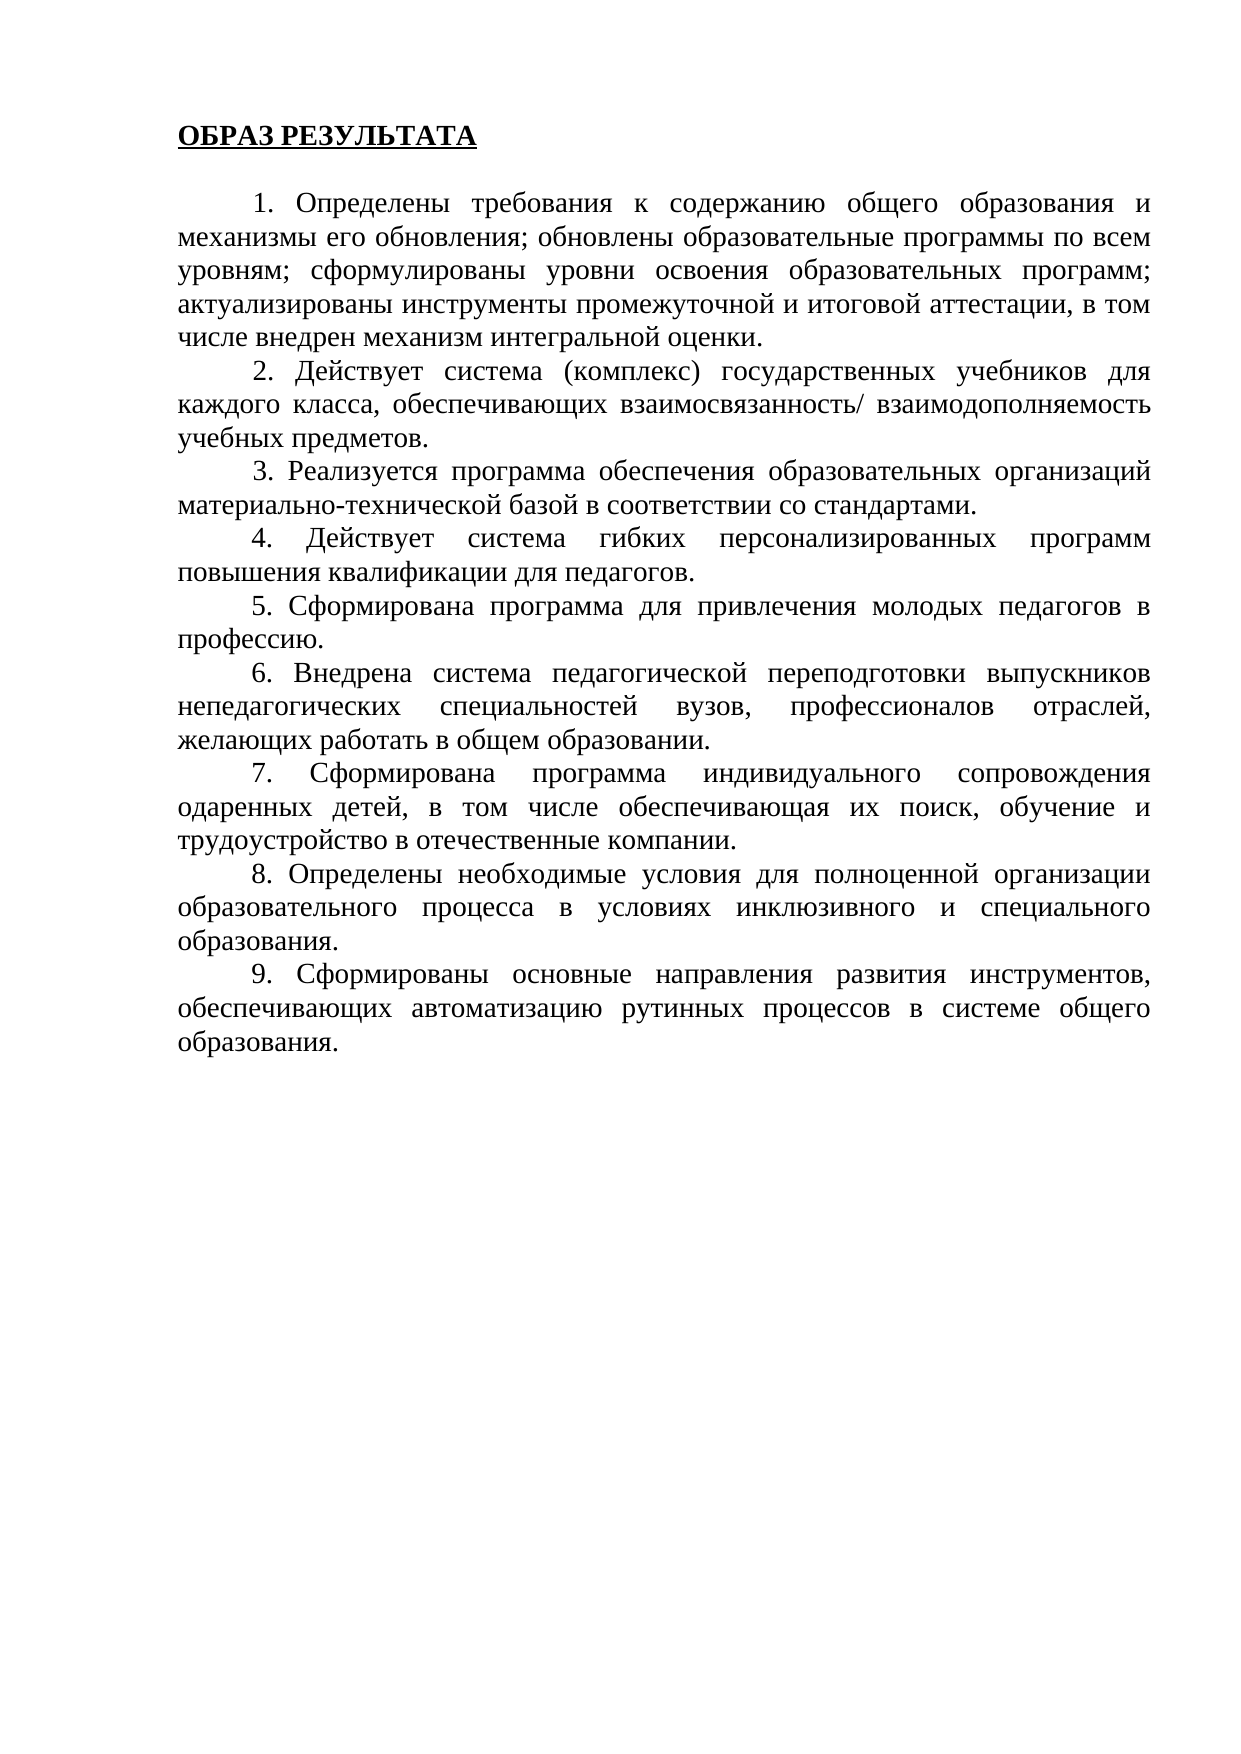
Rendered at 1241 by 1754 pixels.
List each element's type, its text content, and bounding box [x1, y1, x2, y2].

text 9. Сформированы основные направления развития инструментов, обеспечивающих автоматизацию рутинных процессов в системе общего образования. [177, 957, 1152, 1057]
text 8. Определены необходимые условия для полноценной организации образовательного процесса в условиях инклюзивного и специального образования. [177, 856, 1152, 957]
list 2. Действует система (комплекс) государственных учебников для каждого класса, обеспечивающих взаимосвязанность/ взаимодополняемость учебных предметов. [177, 353, 1152, 453]
list 3. Реализуется программа обеспечения образовательных организаций материально-технической базой в соответствии со стандартами. [177, 453, 1152, 521]
text 5. Сформирована программа для привлечения молодых педагогов в профессию. [177, 588, 1152, 655]
text 6. Внедрена система педагогической переподготовки выпускников непедагогических специальностей вузов, профессионалов отраслей, желающих работать в общем образовании. [177, 655, 1152, 755]
list 7. Сформирована программа индивидуального сопровождения одаренных детей, в том числе обеспечивающая их поиск, обучение и трудоустройство в отечественные компании. [177, 755, 1152, 856]
text 4. Действует система гибких персонализированных программ повышения квалификации для педагогов. [177, 521, 1152, 588]
text ОБРАЗ РЕЗУЛЬТАТА [177, 118, 1152, 152]
list 1. Определены требования к содержанию общего образования и механизмы его обновления; обновлены образовательные программы по всем уровням; сформулированы уровни освоения образовательных программ; актуализированы инструменты промежуточной и итоговой аттестации, в том числе внедрен механизм интегральной оценки. [177, 185, 1152, 353]
